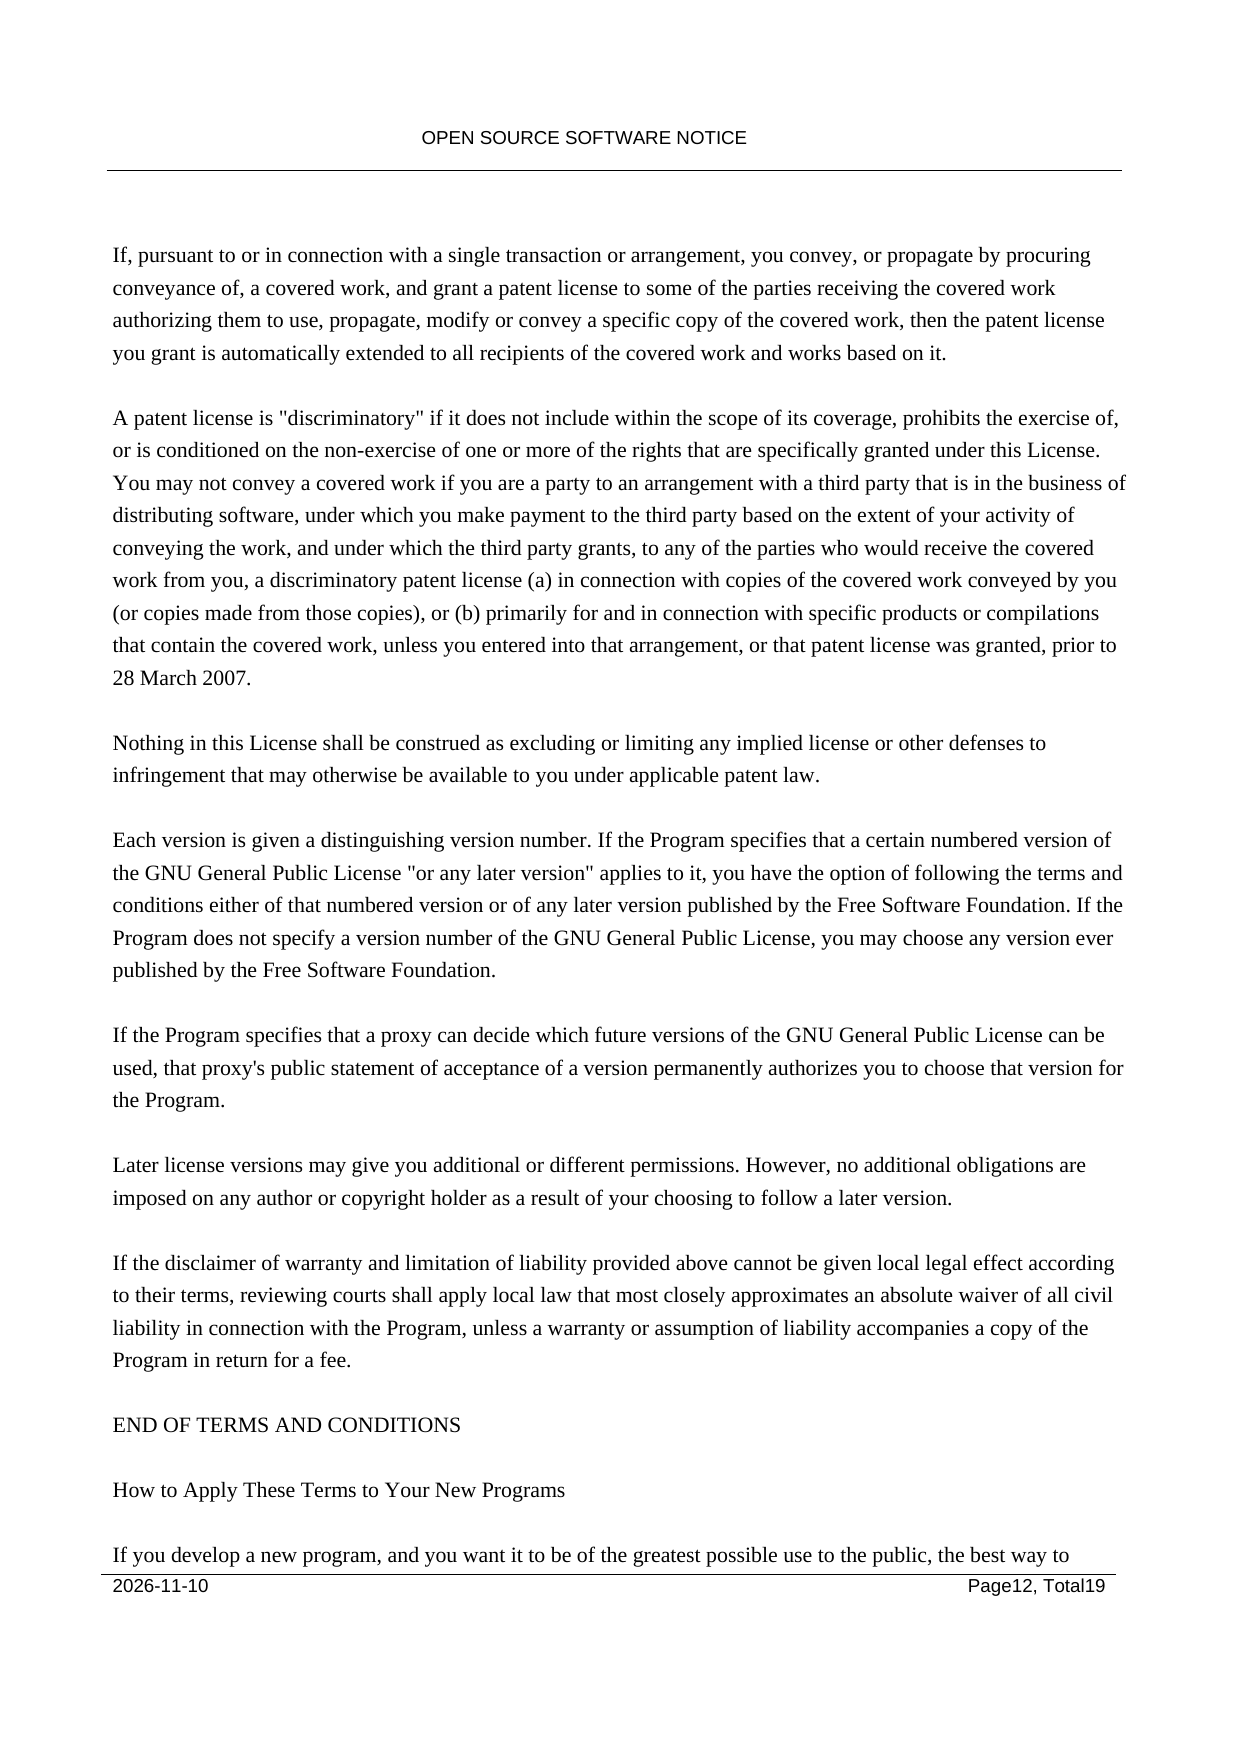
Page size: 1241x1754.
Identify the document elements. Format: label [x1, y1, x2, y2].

text [112, 206, 1128, 1571]
